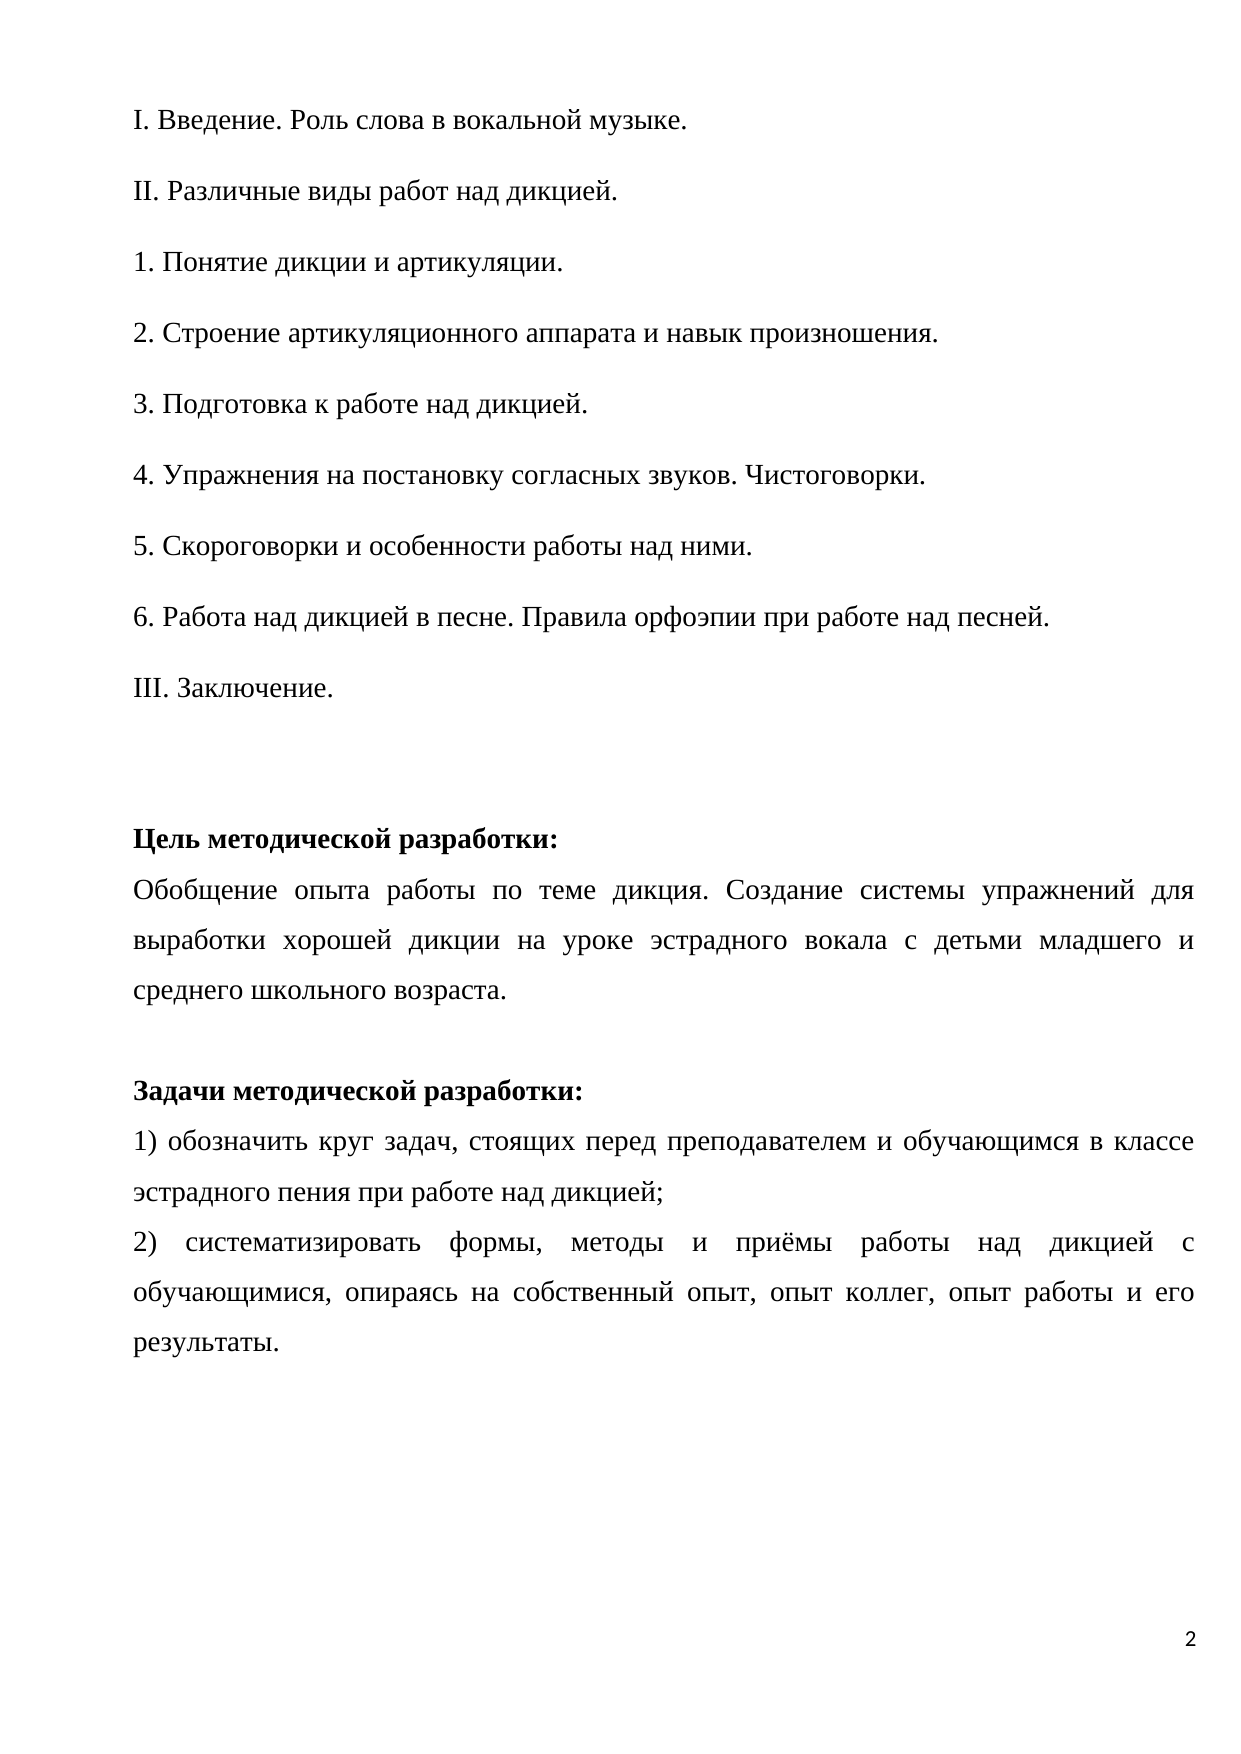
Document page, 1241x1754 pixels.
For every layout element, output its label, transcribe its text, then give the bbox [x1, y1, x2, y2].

text 4. Упражнения на постановку согласных звуков. Чистоговорки. [133, 457, 1196, 491]
text Цель методической разработки: [133, 821, 1196, 855]
text 6. Работа над дикцией в песне. Правила орфоэпии при работе над песней. [133, 599, 1196, 633]
text 1. Понятие дикции и артикуляции. [133, 244, 1196, 278]
text 2) систематизировать формы, методы и приёмы работы над дикцией с обучающимися, опираясь на собственный опыт, опыт коллег, опыт работы и его результаты. [133, 1224, 1196, 1358]
text Обобщение опыта работы по теме дикция. Создание системы упражнений для выработки хорошей дикции на уроке эстрадного вокала с детьми младшего и среднего школьного возраста. [133, 872, 1196, 1006]
text 1) обозначить круг задач, стоящих перед преподавателем и обучающимся в классе эстрадного пения при работе над дикцией; [133, 1123, 1196, 1207]
text 2. Строение артикуляционного аппарата и навык произношения. [133, 315, 1196, 349]
text 5. Скороговорки и особенности работы над ними. [133, 528, 1196, 562]
text Задачи методической разработки: [133, 1073, 1196, 1107]
text III. Заключение. [133, 671, 1196, 704]
text 3. Подготовка к работе над дикцией. [133, 386, 1196, 420]
text I. Введение. Роль слова в вокальной музыке. [133, 102, 1196, 136]
text II. Различные виды работ над дикцией. [133, 173, 1196, 207]
